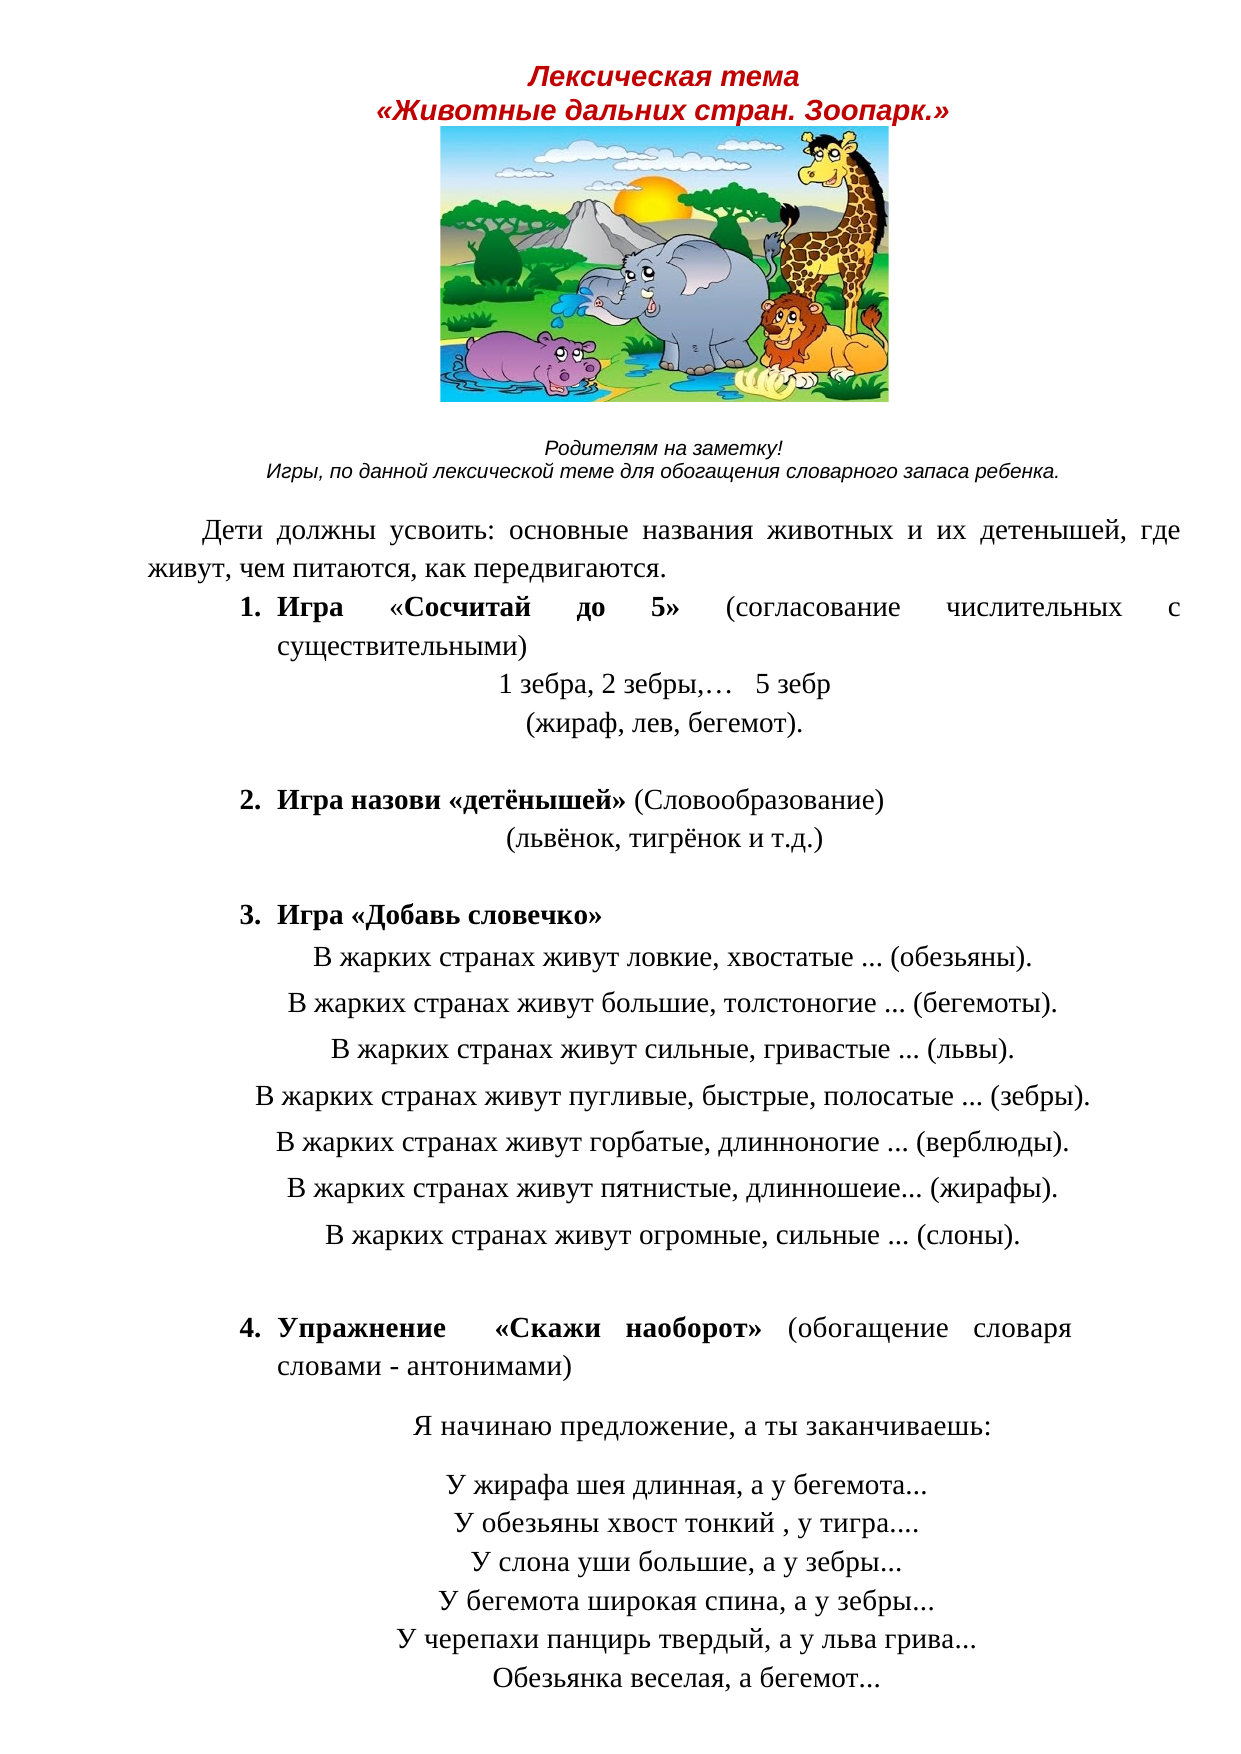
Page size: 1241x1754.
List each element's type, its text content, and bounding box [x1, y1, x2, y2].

text У слона уши большие, а у зебры... [192, 1544, 1181, 1578]
list Игра назови «детёнышей» (Словообразование) [239, 782, 1181, 815]
list Игра «Добавь словечко» [239, 897, 1181, 931]
text В жарких странах живут ловкие, хвостатые ... (обезьяны). [148, 939, 1181, 972]
text В жарких странах живут пугливые, быстрые, полосатые ... (зебры). [148, 1078, 1181, 1111]
text Лексическая тема [148, 59, 1181, 93]
text (львёнок, тигрёнок и т.д.) [148, 820, 1181, 854]
text У черепахи панцирь твердый, а у льва грива... [192, 1621, 1181, 1655]
text (жираф, лев, бегемот). [148, 705, 1181, 738]
text Дети должны усвоить: основные названия животных и их детенышей, где живут, чем питаются, как передвигаются. [148, 512, 1181, 584]
text Обезьянка веселая, а бегемот... [192, 1660, 1181, 1693]
text Игры, по данной лексической теме для обогащения словарного запаса ребенка. [148, 459, 1181, 483]
text В жарких странах живут горбатые, длинноногие ... (верблюды). [148, 1124, 1181, 1158]
picture [471, 395, 485, 400]
picture [440, 373, 451, 384]
picture [440, 126, 889, 402]
text «Животные дальних стран. Зоопарк.» [148, 93, 1181, 126]
text В жарких странах живут сильные, гривастые ... (львы). [148, 1032, 1181, 1065]
picture [477, 386, 487, 393]
text У обезьяны хвост тонкий , у тигра.... [192, 1506, 1181, 1539]
text Родителям на заметку! [148, 435, 1181, 459]
text В жарких странах живут огромные, сильные ... (слоны). [148, 1217, 1181, 1251]
text У бегемота широкая спина, а у зебры... [192, 1583, 1181, 1616]
text 1 зебра, 2 зебры,… 5 зебр [148, 666, 1181, 700]
text Я начинаю предложение, а ты заканчиваешь: [224, 1408, 1181, 1441]
list Игра «Сосчитай до 5» (согласование числительных с существительными) [239, 589, 1181, 661]
text В жарких странах живут большие, толстоногие ... (бегемоты). [148, 985, 1181, 1019]
text У жирафа шея длинная, а у бегемота... [192, 1467, 1181, 1501]
list Упражнение «Скажи наоборот» (обогащение словаря словами - антонимами) [239, 1310, 1072, 1382]
text В жарких странах живут пятнистые, длинношеие... (жирафы). [148, 1171, 1181, 1204]
